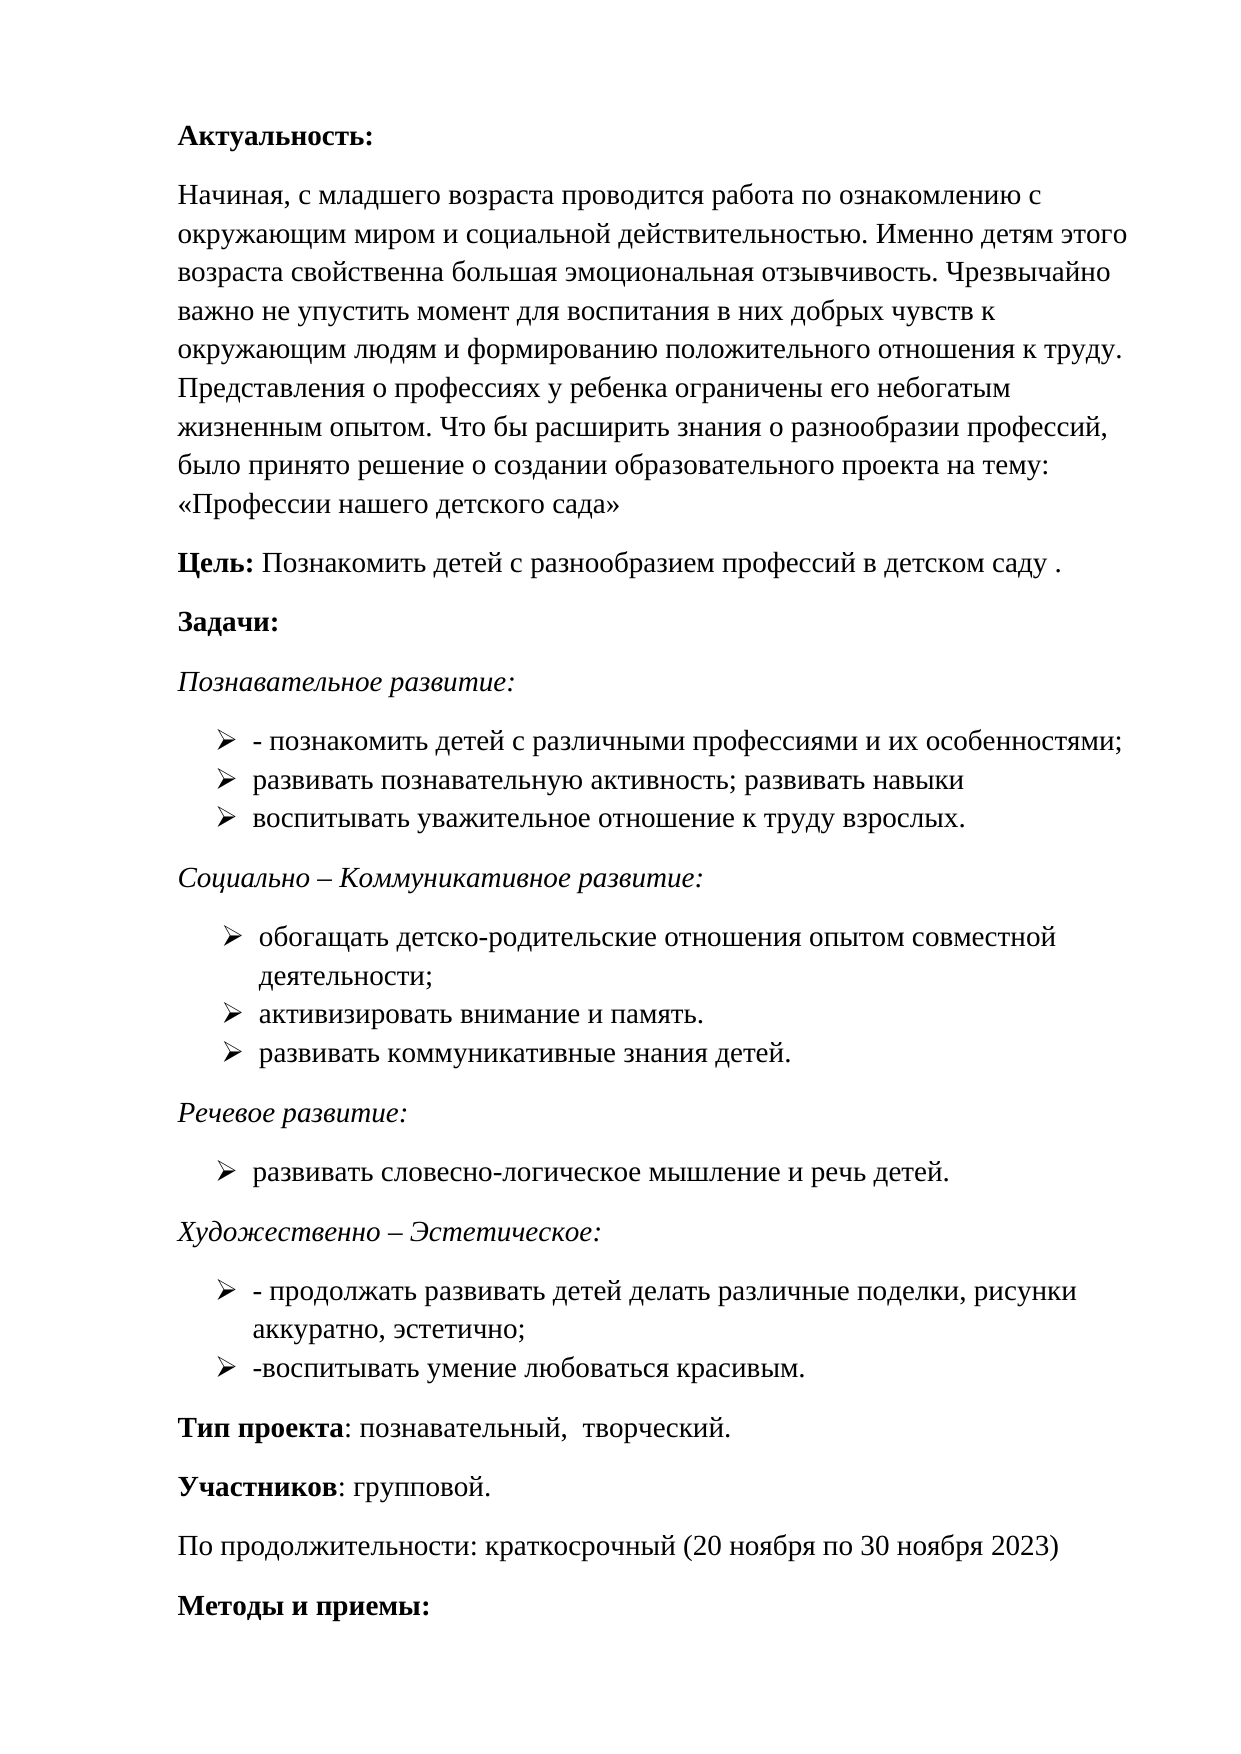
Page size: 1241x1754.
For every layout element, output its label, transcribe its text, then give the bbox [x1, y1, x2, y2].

list развивать словесно-логическое мышление и речь детей. [215, 1154, 1152, 1188]
text Речевое развитие: [177, 1095, 1152, 1128]
list развивать познавательную активность; развивать навыки [215, 762, 1152, 796]
text Участников: групповой. [177, 1469, 1152, 1503]
list активизировать внимание и память. [221, 997, 1152, 1030]
text По продолжительности: краткосрочный (20 ноября по 30 ноября 2023) [177, 1528, 1152, 1562]
text Познавательное развитие: [177, 664, 1152, 697]
text Художественно – Эстетическое: [177, 1214, 1152, 1247]
text Цель: Познакомить детей с разнообразием профессий в детском саду . [177, 545, 1152, 579]
list - продолжать развивать детей делать различные поделки, рисунки аккуратно, эстетично; [215, 1273, 1152, 1345]
list воспитывать уважительное отношение к труду взрослых. [215, 801, 1152, 834]
list - познакомить детей с различными профессиями и их особенностями; [215, 723, 1152, 757]
text Актуальность: [177, 118, 1152, 152]
list -воспитывать умение любоваться красивым. [215, 1350, 1152, 1384]
text Методы и приемы: [177, 1588, 1152, 1621]
text Тип проекта: познавательный, творческий. [177, 1410, 1152, 1443]
list развивать коммуникативные знания детей. [221, 1035, 1152, 1069]
text Социально – Коммуникативное развитие: [177, 860, 1152, 894]
list обогащать детско-родительские отношения опытом совместной деятельности; [221, 919, 1152, 992]
text Задачи: [177, 604, 1152, 638]
text Начиная, с младшего возраста проводится работа по ознакомлению с окружающим миром и социальной действительностью. Именно детям этого возраста свойственна большая эмоциональная отзывчивость. Чрезвычайно важно не упустить момент для воспитания в них добрых чувств к окружающим людям и формированию положительного отношения к труду. Представления о профессиях у ребенка ограничены его небогатым жизненным опытом. Что бы расширить знания о разнообразии профессий, было принято решение о создании образовательного проекта на тему: «Профессии нашего детского сада» [177, 177, 1152, 519]
